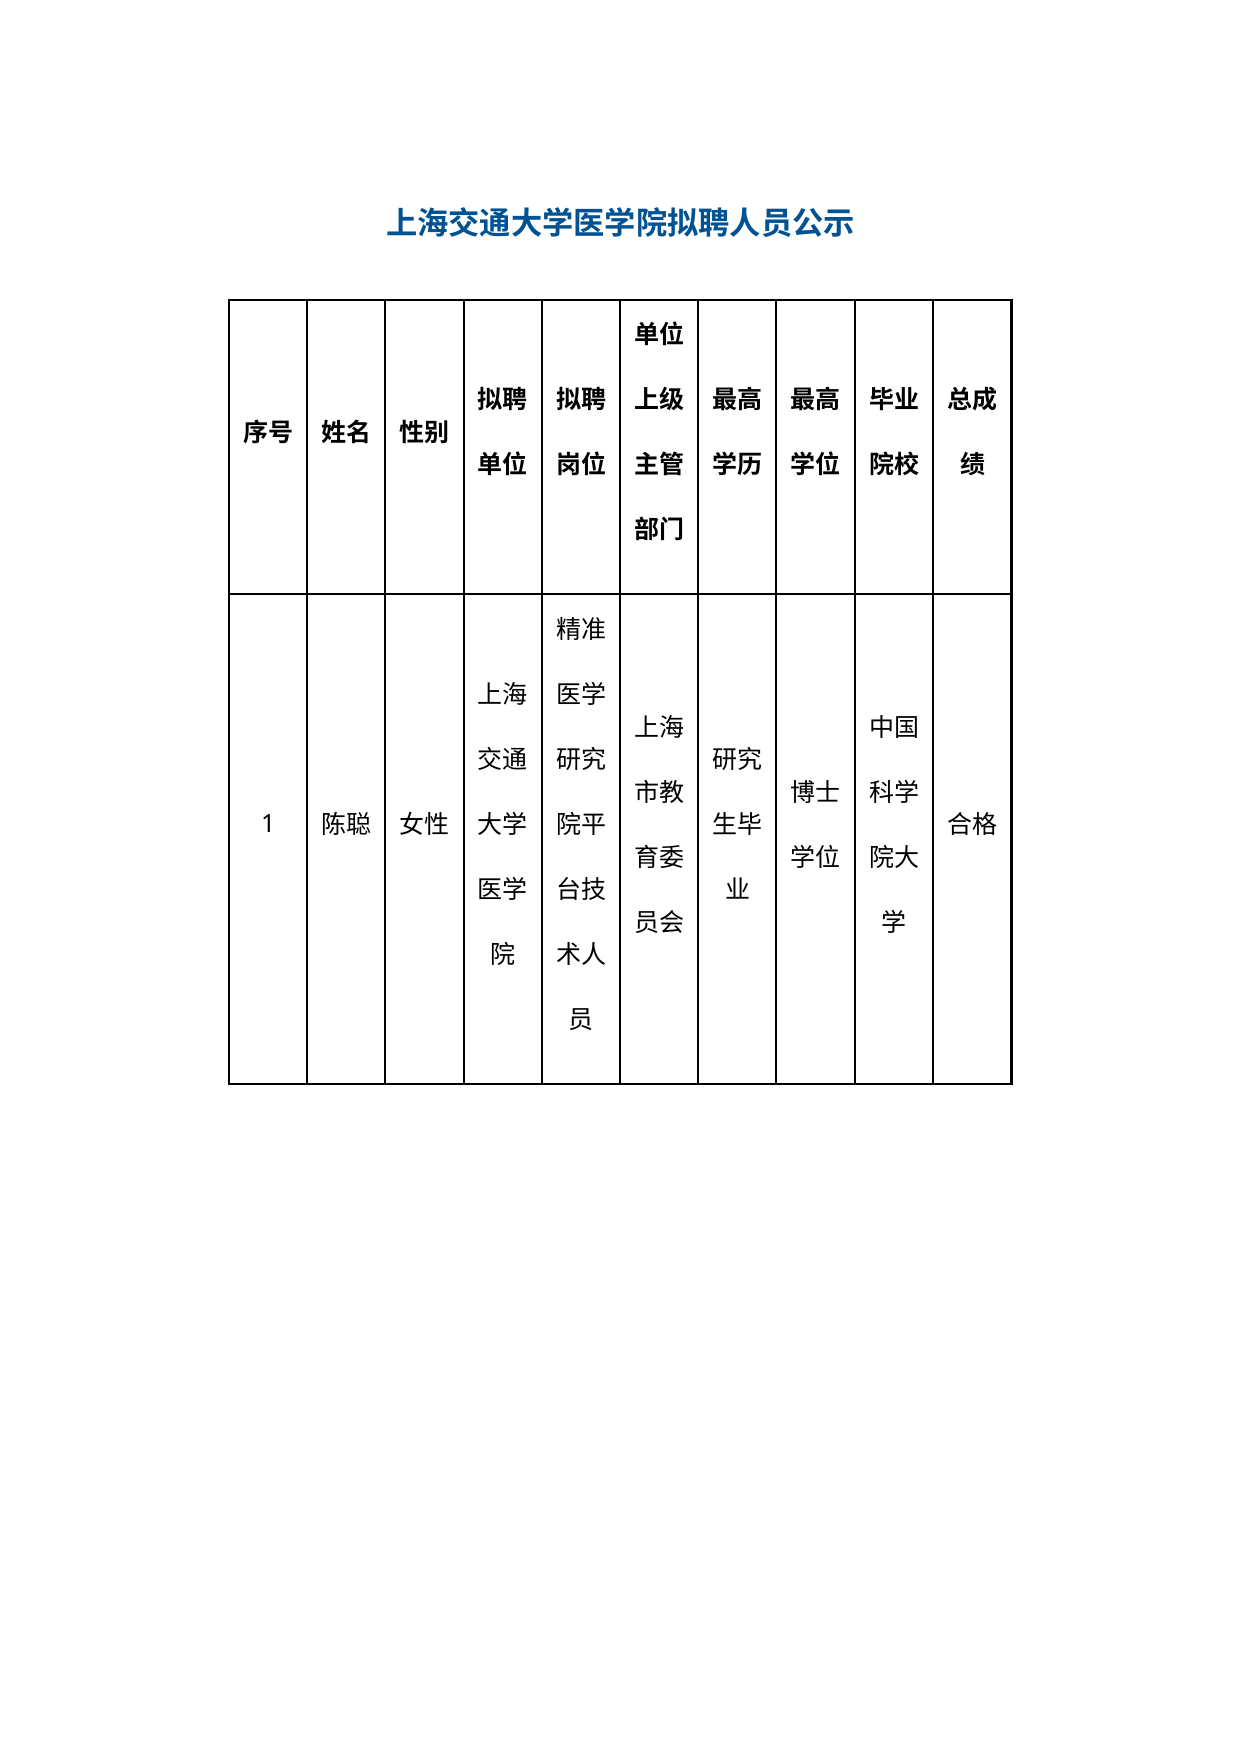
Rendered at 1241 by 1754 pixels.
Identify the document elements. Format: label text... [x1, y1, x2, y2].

table_cell 精准医学研究院平台技术人员 [543, 595, 619, 1083]
table_header 序号 [230, 301, 306, 593]
table_header 拟聘单位 [465, 301, 541, 593]
table_cell 陈聪 [308, 595, 384, 1083]
table_cell 合格 [934, 595, 1010, 1083]
table_header 总成绩 [934, 301, 1010, 593]
table_cell 中国科学院大学 [856, 595, 932, 1083]
table_cell 研究生毕业 [699, 595, 775, 1083]
table_header 毕业院校 [856, 301, 932, 593]
table_header 最高学历 [699, 301, 775, 593]
table_header 单位上级主管部门 [621, 301, 697, 593]
table_header 拟聘岗位 [543, 301, 619, 593]
table_cell 上海交通大学医学院 [465, 595, 541, 1083]
table_cell 女性 [386, 595, 463, 1083]
subtitle 上海交通大学医学院拟聘人员公示 [187, 188, 1053, 253]
table_cell 上海市教育委员会 [621, 595, 697, 1083]
table_header 姓名 [308, 301, 384, 593]
table_header 性别 [386, 301, 463, 593]
table_cell 博士学位 [777, 595, 854, 1083]
table_header 最高学位 [777, 301, 854, 593]
table_cell 1 [230, 595, 306, 1083]
